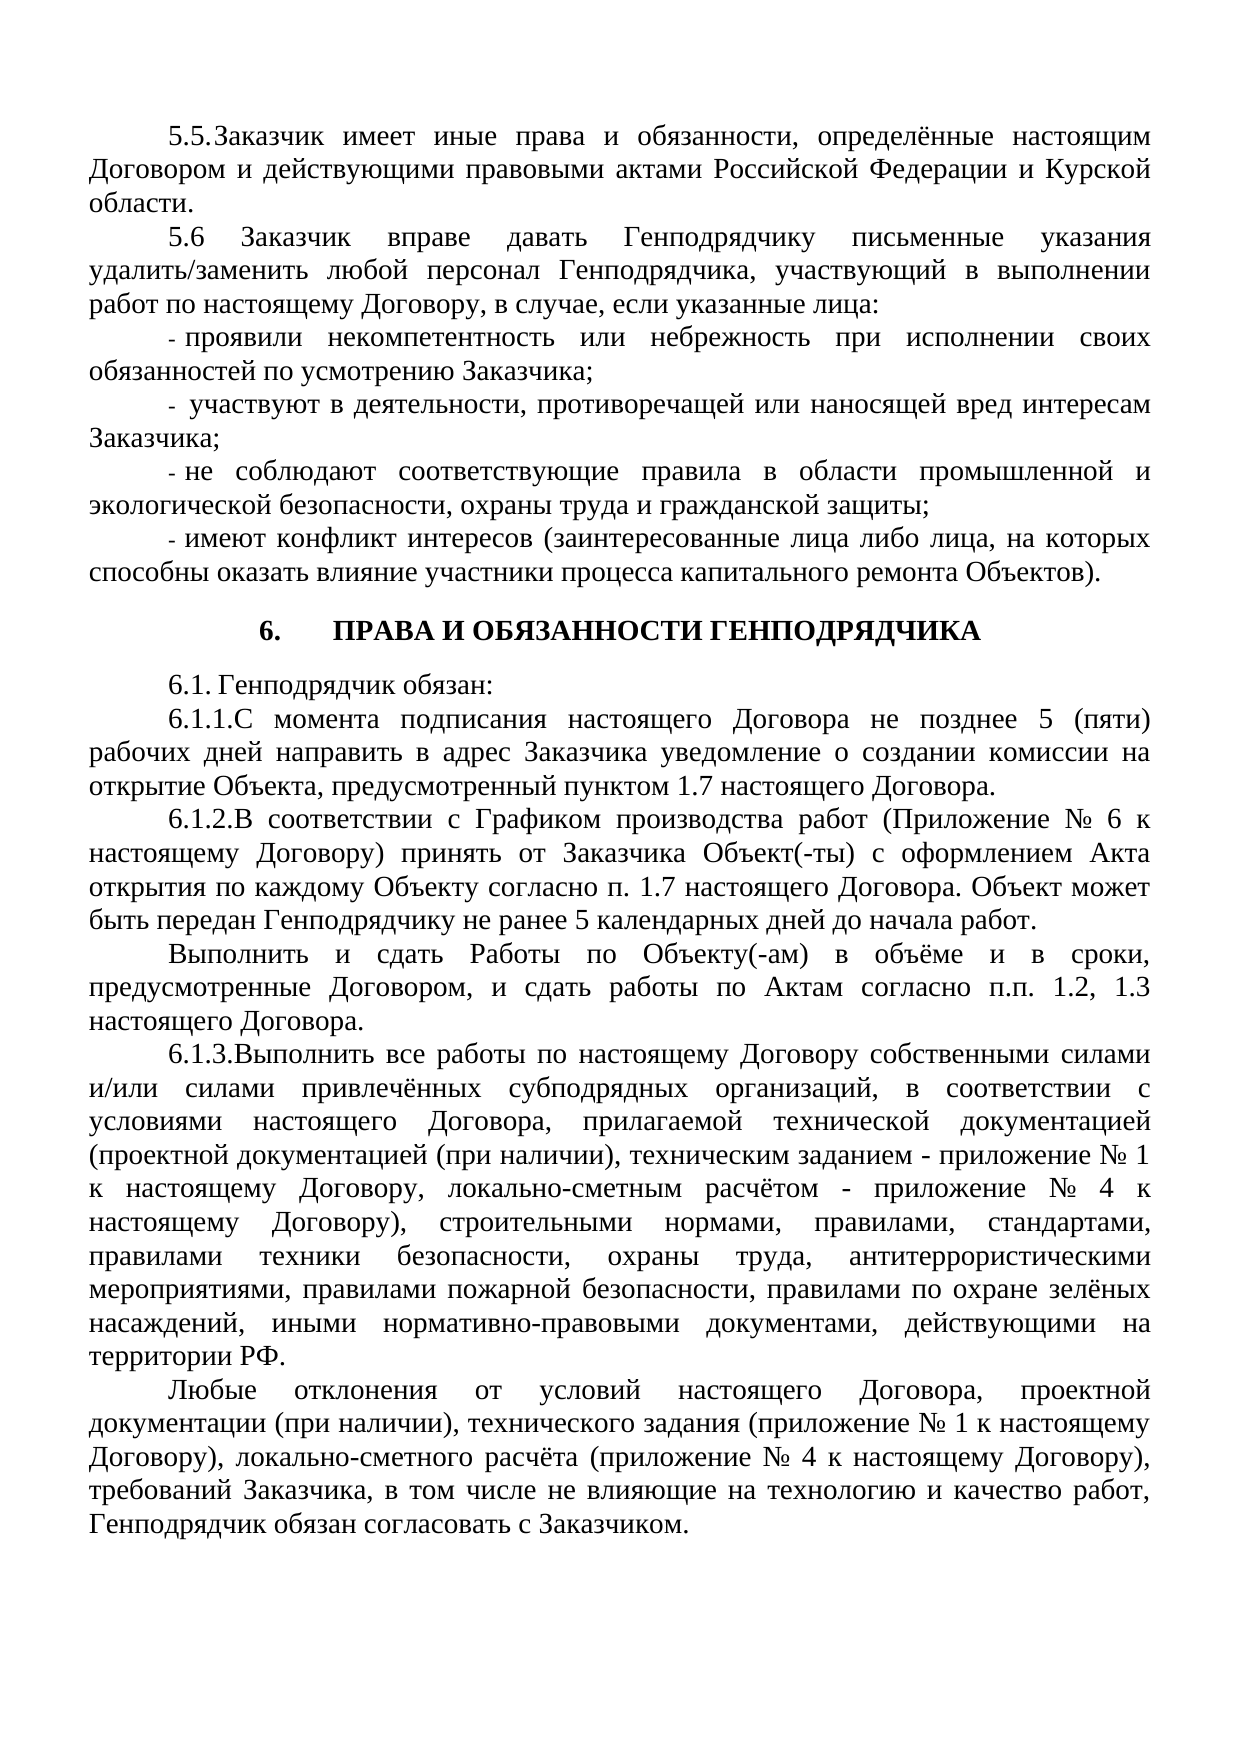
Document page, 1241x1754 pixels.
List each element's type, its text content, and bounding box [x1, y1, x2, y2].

text Любые отклонения от условий настоящего Договора, проектной документации (при наличии), технического задания (приложение № 1 к настоящему Договору), локально-сметного расчёта (приложение № 4 к настоящему Договору), требований Заказчика, в том числе не влияющие на технологию и качество работ, Генподрядчик обязан согласовать с Заказчиком. [89, 1372, 1152, 1539]
list Заказчик имеет иные права и обязанности, определённые настоящим Договором и действующими правовыми актами Российской Федерации и Курской области. [89, 118, 1152, 219]
list проявили некомпетентность или небрежность при исполнении своих обязанностей по усмотрению Заказчика; [89, 319, 1152, 386]
list Выполнить все работы по настоящему Договору собственными силами и/или силами привлечённых субподрядных организаций, в соответствии с условиями настоящего Договора, прилагаемой технической документацией (проектной документацией (при наличии), техническим заданием - приложение № 1 к настоящему Договору, локально-сметным расчётом - приложение № 4 к настоящему Договору), строительными нормами, правилами, стандартами, правилами техники безопасности, охраны труда, антитеррористическими мероприятиями, правилами пожарной безопасности, правилами по охране зелёных насаждений, иными нормативно-правовыми документами, действующими на территории РФ. [89, 1036, 1152, 1372]
text Выполнить и сдать Работы по Объекту(-ам) в объёме и в сроки, предусмотренные Договором, и сдать работы по Актам согласно п.п. 1.2, 1.3 настоящего Договора. [89, 936, 1152, 1036]
list не соблюдают соответствующие правила в области промышленной и экологической безопасности, охраны труда и гражданской защиты; [89, 453, 1152, 521]
list С момента подписания настоящего Договора не позднее 5 (пяти) рабочих дней направить в адрес Заказчика уведомление о создании комиссии на открытие Объекта, предусмотренный пунктом 1.7 настоящего Договора. [89, 701, 1152, 802]
list ПРАВА И ОБЯЗАННОСТИ ГЕНПОДРЯДЧИКА [89, 613, 1152, 646]
text 5.6 Заказчик вправе давать Генподрядчику письменные указания удалить/заменить любой персонал Генподрядчика, участвующий в выполнении работ по настоящему Договору, в случае, если указанные лица: [89, 219, 1152, 319]
list имеют конфликт интересов (заинтересованные лица либо лица, на которых способны оказать влияние участники процесса капитального ремонта Объектов). [89, 521, 1152, 588]
list Генподрядчик обязан: [89, 667, 1152, 701]
list участвуют в деятельности, противоречащей или наносящей вред интересам Заказчика; [89, 386, 1152, 453]
list В соответствии с Графиком производства работ (Приложение № 6 к настоящему Договору) принять от Заказчика Объект(-ты) с оформлением Акта открытия по каждому Объекту согласно п. 1.7 настоящего Договора. Объект может быть передан Генподрядчику не ранее 5 календарных дней до начала работ. [89, 802, 1152, 936]
